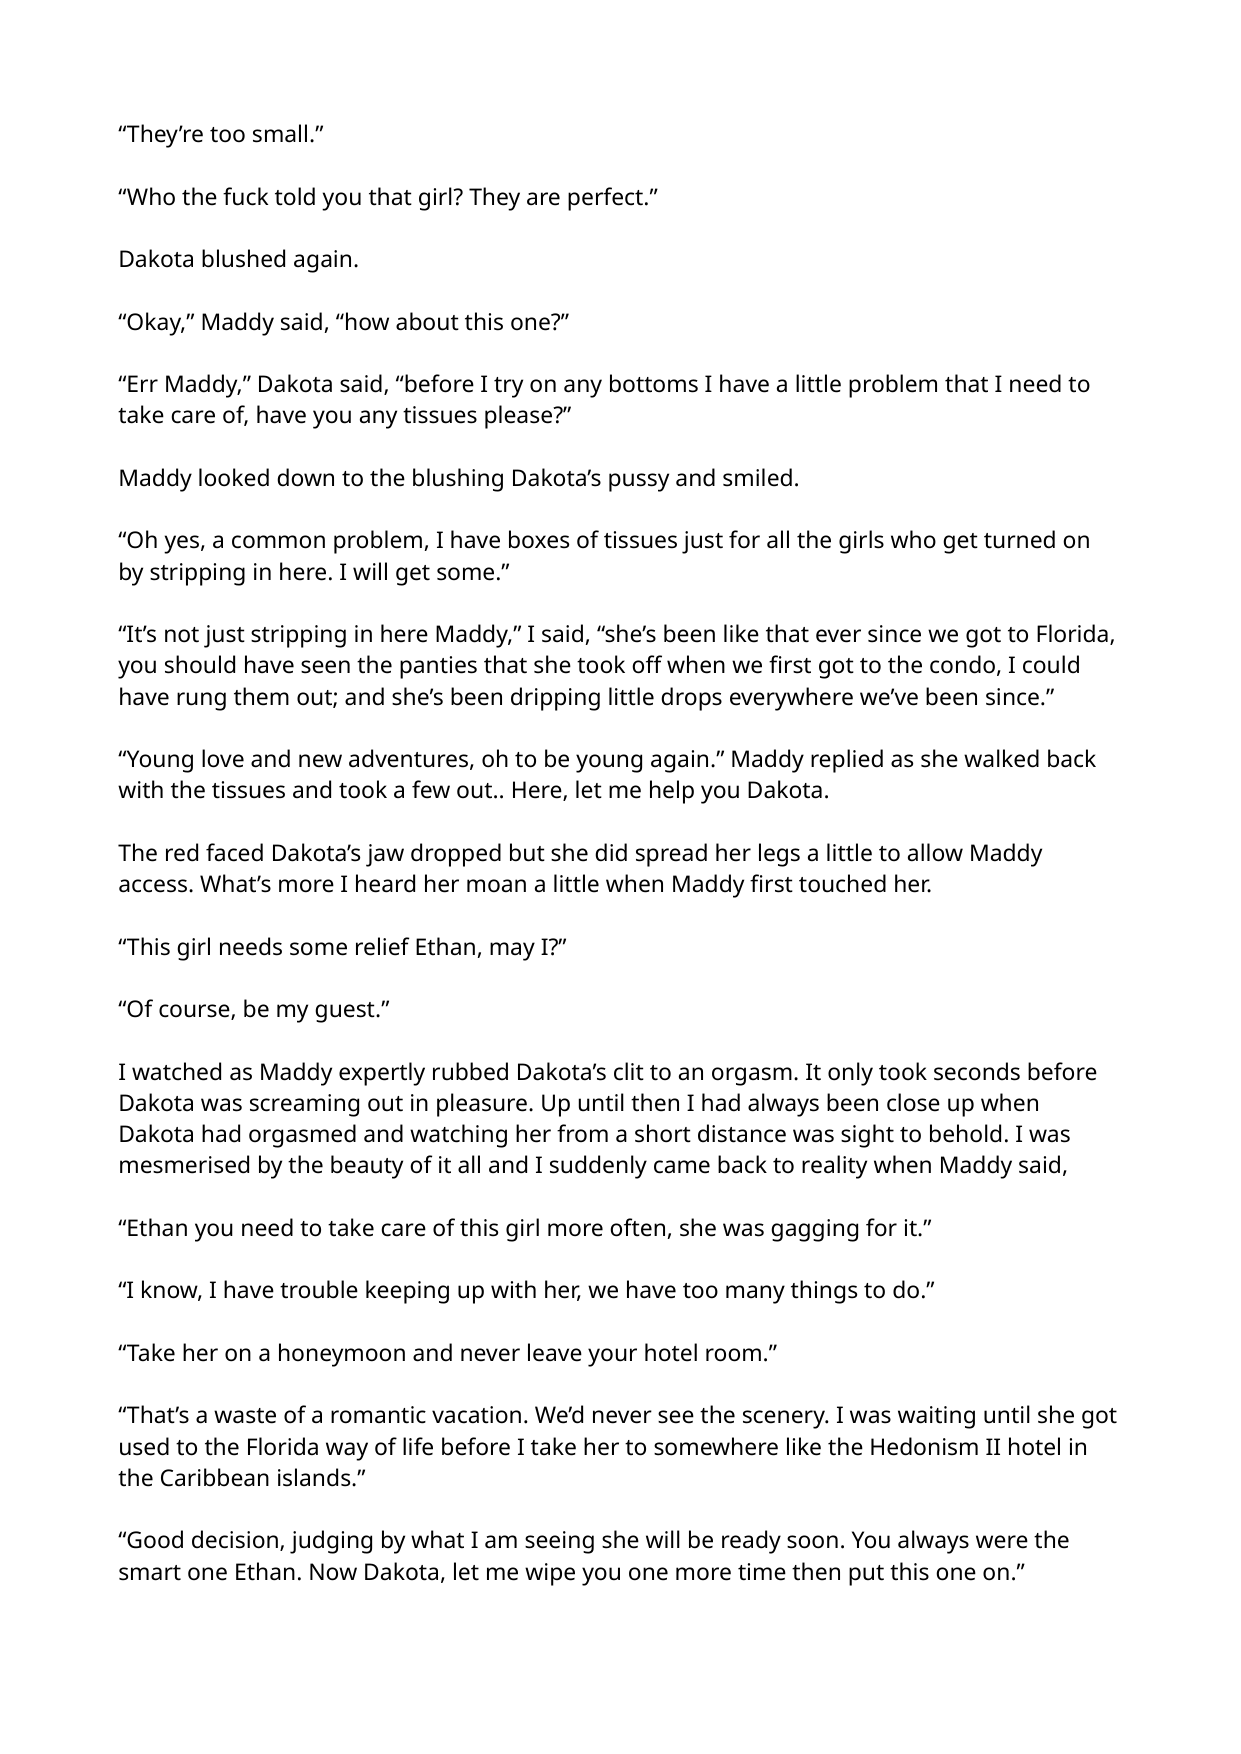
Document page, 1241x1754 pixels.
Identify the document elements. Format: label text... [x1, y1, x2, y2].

text “Ethan you need to take care of this girl more often, she was gagging for it.” [118, 1212, 1122, 1243]
text “Oh yes, a common problem, I have boxes of tissues just for all the girls who get turned on by stripping in here. I will get some.” [118, 524, 1122, 587]
text “Okay,” Maddy said, “how about this one?” [118, 306, 1122, 337]
text “They’re too small.” [118, 118, 1122, 149]
text “This girl needs some relief Ethan, may I?” [118, 931, 1122, 962]
text “Take her on a honeymoon and never leave your hotel room.” [118, 1337, 1122, 1368]
text Maddy looked down to the blushing Dakota’s pussy and smiled. [118, 462, 1122, 493]
text Dakota blushed again. [118, 243, 1122, 274]
text “Err Maddy,” Dakota said, “before I try on any bottoms I have a little problem that I need to take care of, have you any tissues please?” [118, 368, 1122, 431]
text I watched as Maddy expertly rubbed Dakota’s clit to an orgasm. It only took seconds before Dakota was screaming out in pleasure. Up until then I had always been close up when Dakota had orgasmed and watching her from a short distance was sight to behold. I was mesmerised by the beauty of it all and I suddenly came back to reality when Maddy said, [118, 1056, 1122, 1181]
text “It’s not just stripping in here Maddy,” I said, “she’s been like that ever since we got to Florida, you should have seen the panties that she took off when we first got to the condo, I could have rung them out; and she’s been dripping little drops everywhere we’ve been since.” [118, 618, 1122, 712]
text “I know, I have trouble keeping up with her, we have too many things to do.” [118, 1274, 1122, 1306]
text “Young love and new adventures, oh to be young again.” Maddy replied as she walked back with the tissues and took a few out.. Here, let me help you Dakota. [118, 743, 1122, 806]
text “Of course, be my guest.” [118, 993, 1122, 1024]
text “Who the fuck told you that girl? They are perfect.” [118, 181, 1122, 212]
text The red faced Dakota’s jaw dropped but she did spread her legs a little to allow Maddy access. What’s more I heard her moan a little when Maddy first touched her. [118, 837, 1122, 899]
text “That’s a waste of a romantic vacation. We’d never see the scenery. I was waiting until she got used to the Florida way of life before I take her to somewhere like the Hedonism II hotel in the Caribbean islands.” [118, 1399, 1122, 1493]
text “Good decision, judging by what I am seeing she will be ready soon. You always were the smart one Ethan. Now Dakota, let me wipe you one more time then put this one on.” [118, 1524, 1122, 1587]
